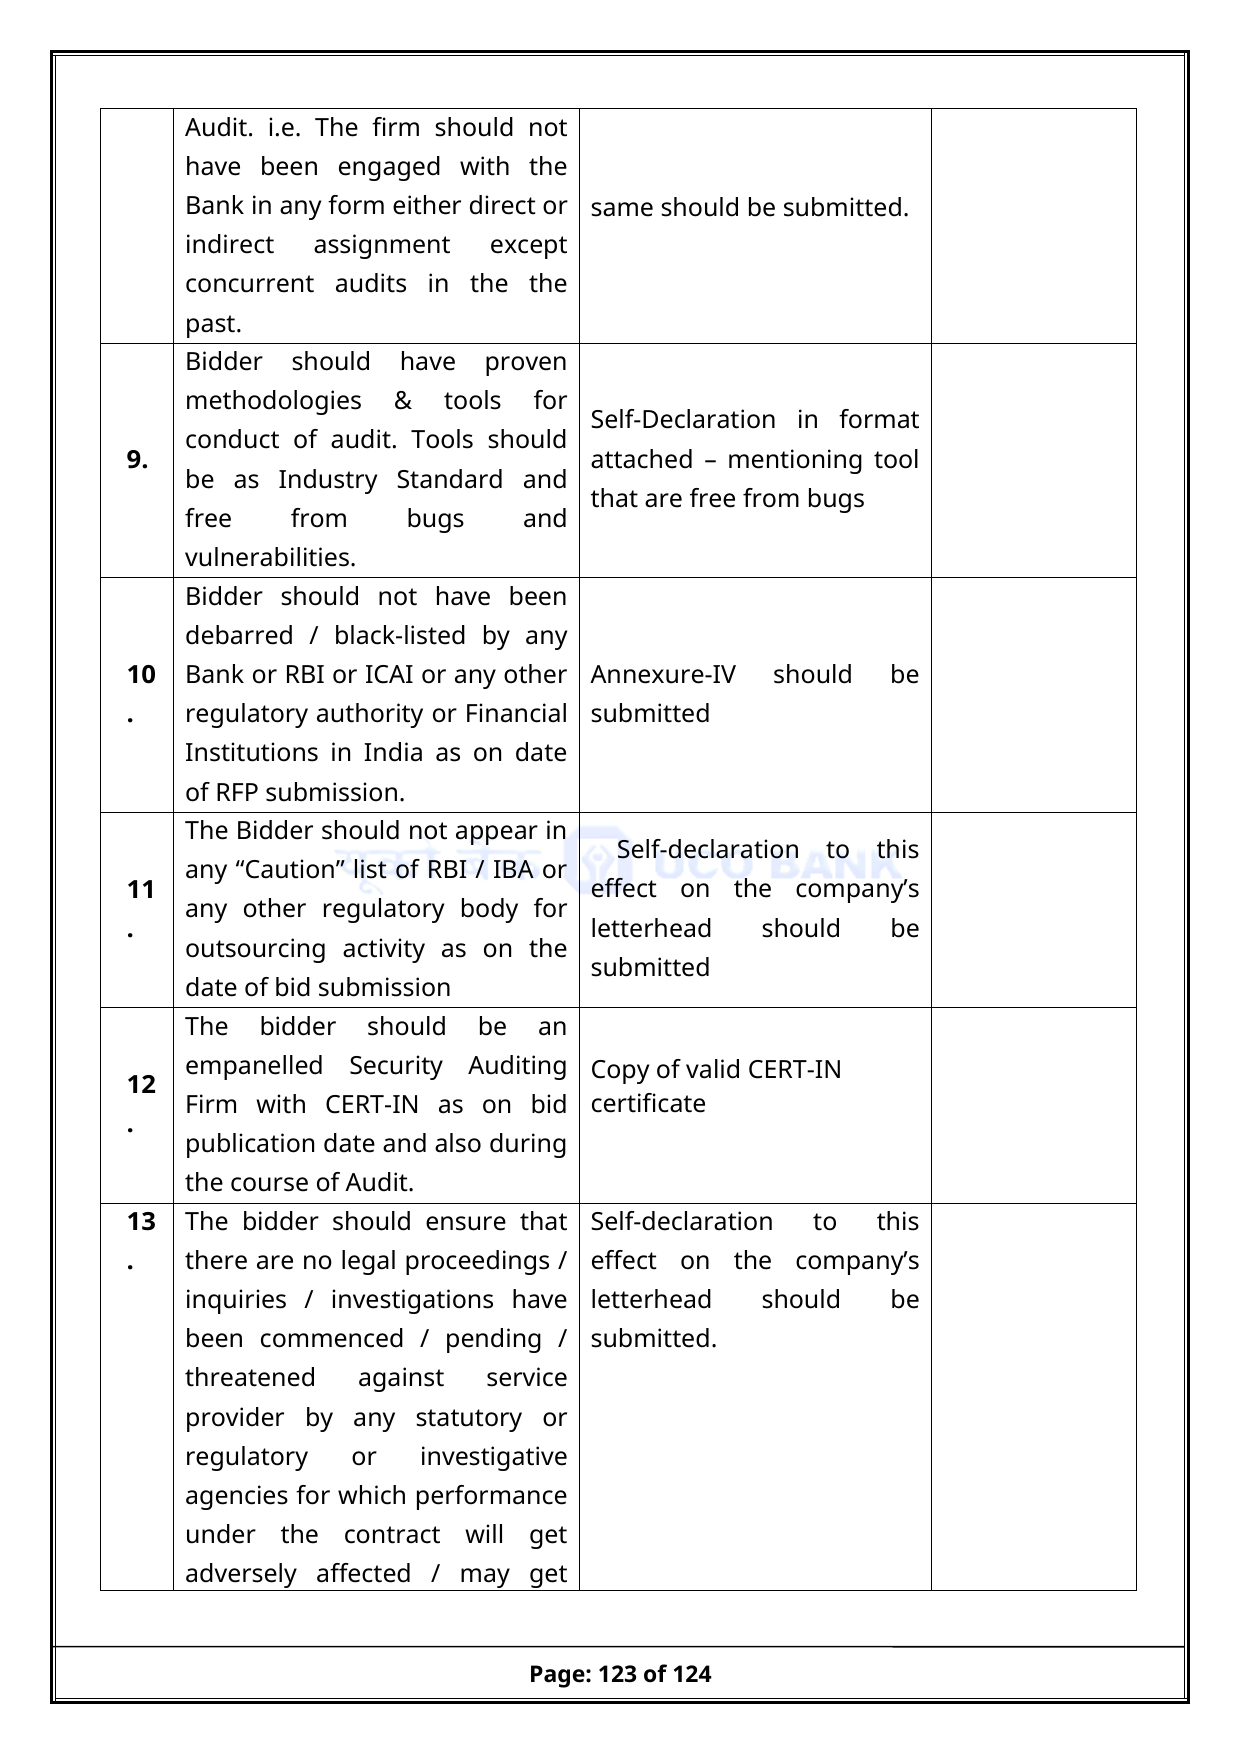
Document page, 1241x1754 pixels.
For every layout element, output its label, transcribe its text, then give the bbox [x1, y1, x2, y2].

table_cell 12. [101, 1008, 173, 1202]
table_cell [932, 578, 1136, 812]
table_cell Annexure-IV should be submitted [580, 578, 931, 812]
table_cell Self-declaration to this effect on the company’s letterhead should be submitted [580, 813, 931, 1007]
table_cell Bidder should have proven methodologies & tools for conduct of audit. Tools should be as Industry Standard and free from bugs and vulnerabilities. [174, 344, 579, 577]
table_cell [932, 1204, 1136, 1590]
table_cell [932, 109, 1136, 343]
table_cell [174, 1204, 579, 1590]
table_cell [580, 109, 931, 343]
table_cell The Bidder should not appear in any “Caution” list of RBI / IBA or any other regulatory body for outsourcing activity as on the date of bid submission [174, 813, 579, 1007]
table_cell 11. [101, 813, 173, 1007]
table_cell The bidder should be an empanelled Security Auditing Firm with CERT-IN as on bid publication date and also during the course of Audit. [174, 1008, 579, 1202]
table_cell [580, 1204, 931, 1590]
table_cell 9. [101, 344, 173, 577]
table_cell [932, 813, 1136, 1007]
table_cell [174, 109, 579, 343]
table_cell 8. [101, 109, 173, 343]
table_cell Copy of valid CERT-IN certificate [580, 1008, 931, 1202]
table_cell [932, 344, 1136, 577]
table_cell [932, 1008, 1136, 1202]
table_cell Self-Declaration in format attached – mentioning tool that are free from bugs [580, 344, 931, 577]
table_cell Bidder should not have been debarred / black-listed by any Bank or RBI or ICAI or any other regulatory authority or Financial Institutions in India as on date of RFP submission. [174, 578, 579, 812]
table_cell 13. [101, 1204, 173, 1590]
table_cell 10. [101, 578, 173, 812]
